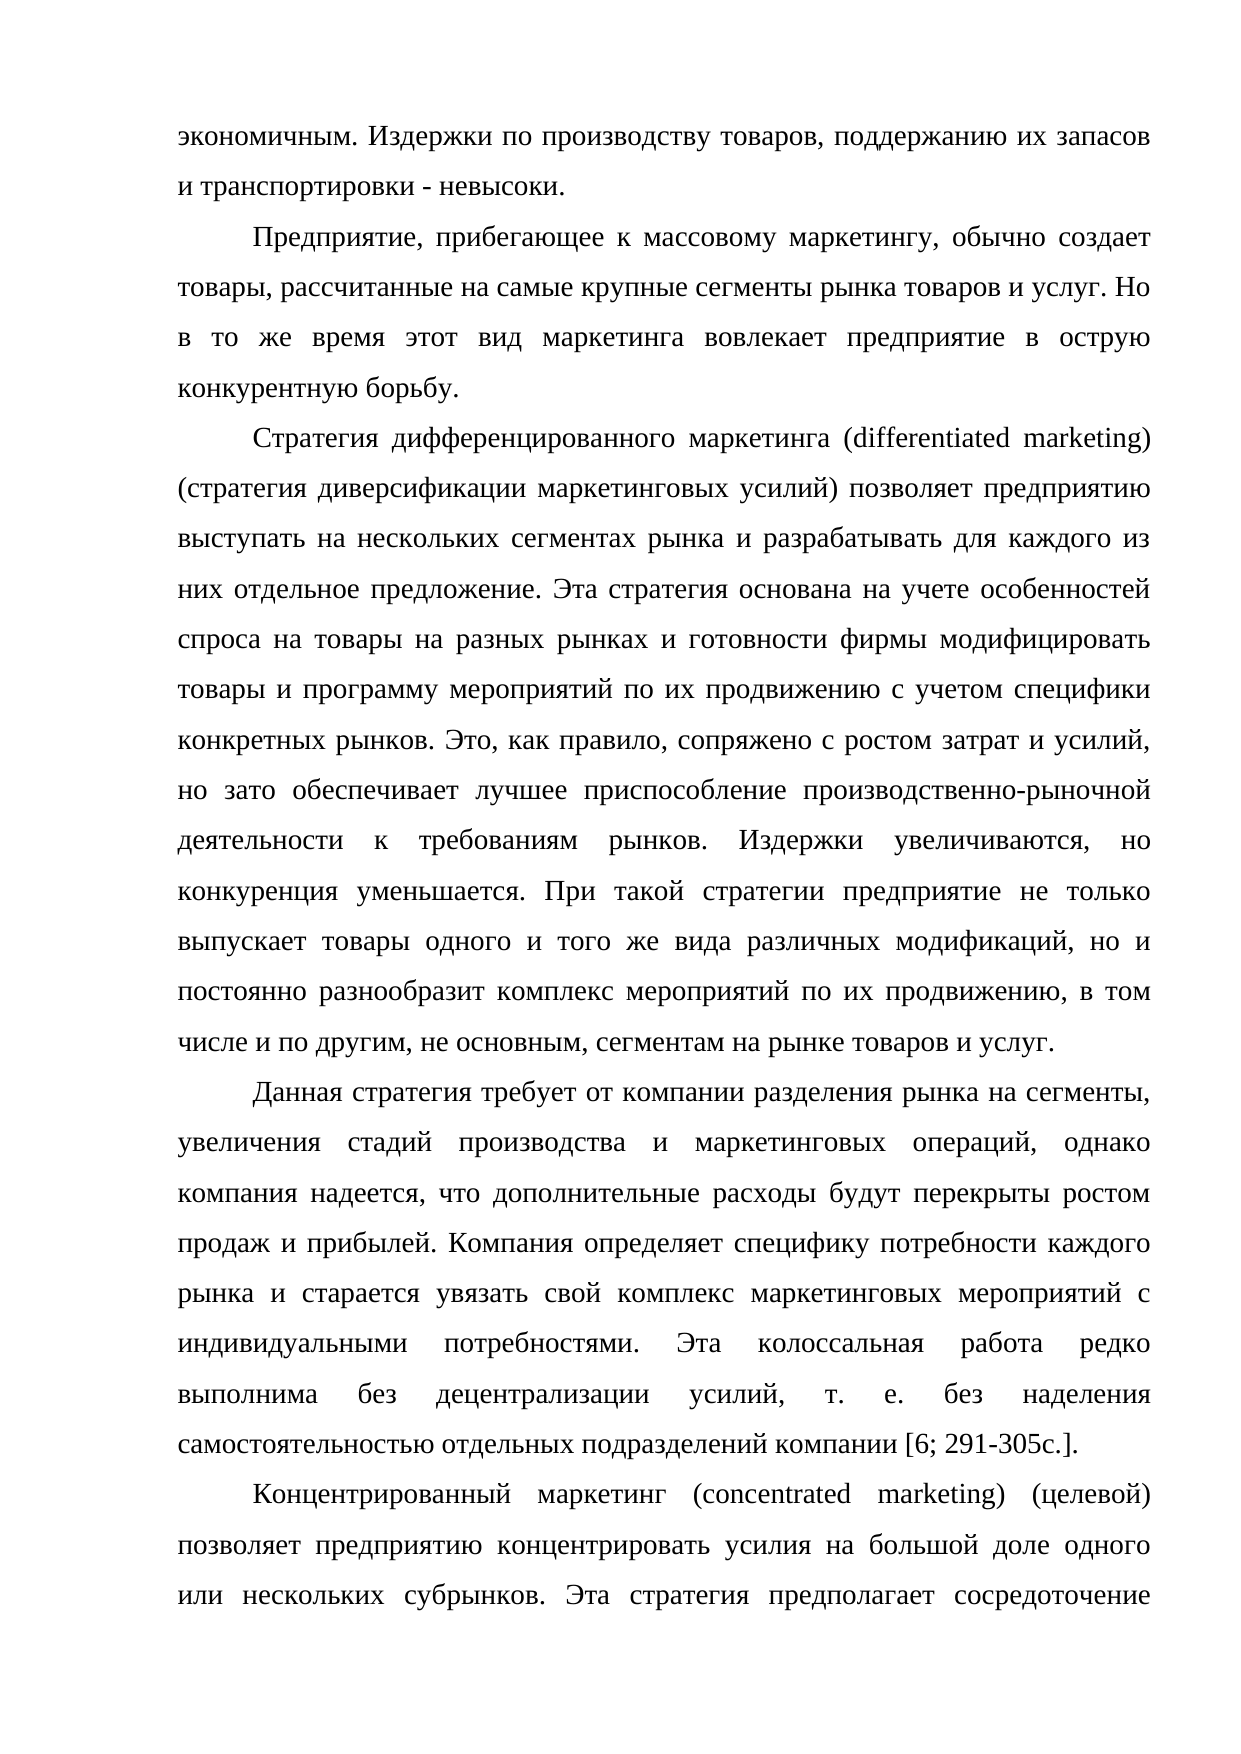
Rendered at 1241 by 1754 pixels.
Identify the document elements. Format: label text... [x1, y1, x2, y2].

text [177, 1477, 1152, 1611]
text Предприятие, прибегающее к массовому маркетингу, обычно создает товары, рассчитанные на самые крупные сегменты рынка товаров и услуг. Но в то же время этот вид маркетинга вовлекает предприятие в острую конкурентную борьбу. [177, 219, 1152, 403]
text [177, 118, 1152, 202]
text Данная стратегия требует от компании разделения рынка на сегменты, увеличения стадий производства и маркетинговых операций, однако компания надеется, что дополнительные расходы будут перекрыты ростом продаж и прибылей. Компания определяет специфику потребности каждого рынка и старается увязать свой комплекс маркетинговых мероприятий с индивидуальными потребностями. Эта колоссальная работа редко выполнима без децентрализации усилий, т. е. без наделения самостоятельностью отдельных подразделений компании [6; 291-305с.]. [177, 1074, 1152, 1460]
text Стратегия дифференцированного маркетинга (differentiated marketing) (стратегия диверсификации маркетинговых усилий) позволяет предприятию выступать на нескольких сегментах рынка и разрабатывать для каждого из них отдельное предложение. Эта стратегия основана на учете особенностей спроса на товары на разных рынках и готовности фирмы модифицировать товары и программу мероприятий по их продвижению с учетом специфики конкретных рынков. Это, как правило, сопряжено с ростом затрат и усилий, но зато обеспечивает лучшее приспособление производственно-рыночной деятельности к требованиям рынков. Издержки увеличиваются, но конкуренция уменьшается. При такой стратегии предприятие не только выпускает товары одного и того же вида различных модификаций, но и постоянно разнообразит комплекс мероприятий по их продвижению, в том числе и по другим, не основным, сегментам на рынке товаров и услуг. [177, 420, 1152, 1057]
